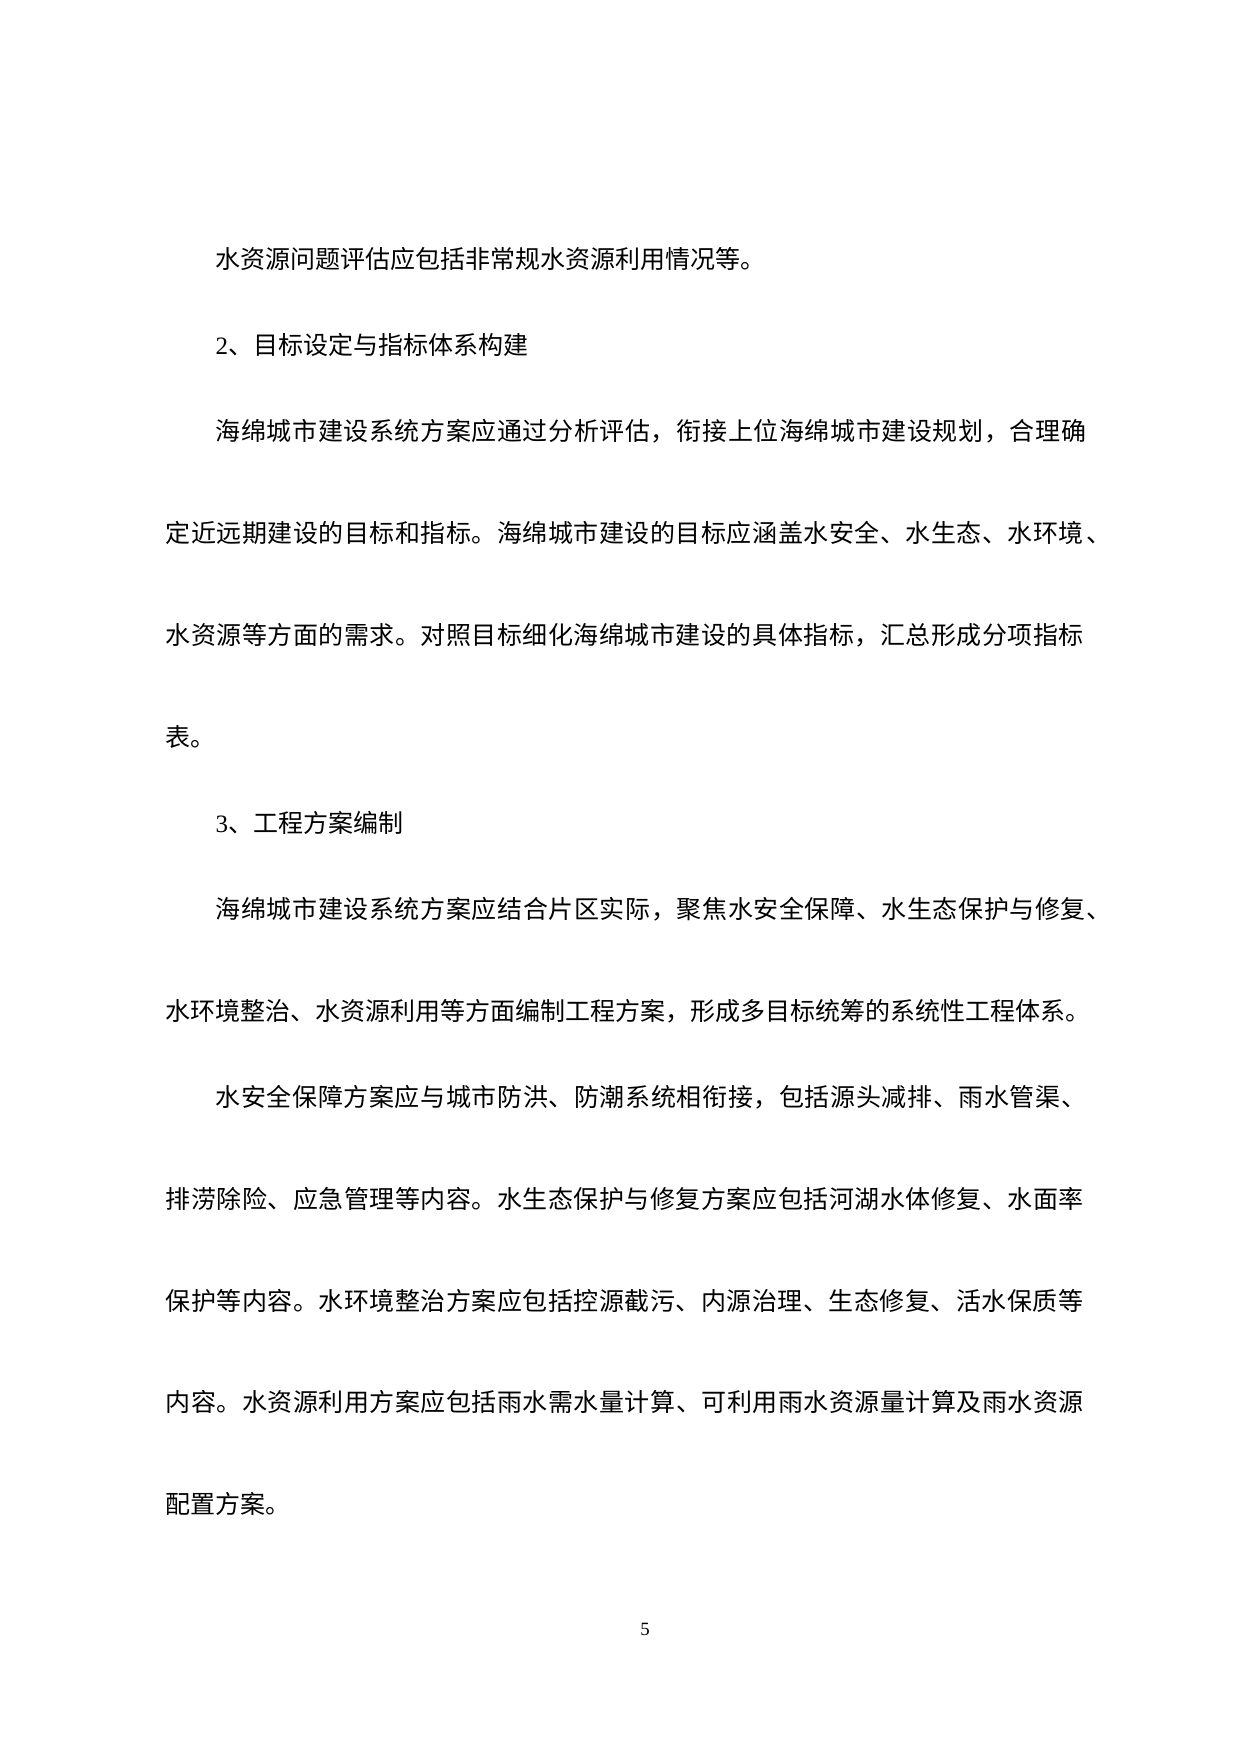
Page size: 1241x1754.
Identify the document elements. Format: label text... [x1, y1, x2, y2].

text 2、目标设定与指标体系构建 [165, 310, 1087, 378]
text 3、工程方案编制 [165, 787, 1087, 855]
text 海绵城市建设系统方案应结合片区实际，聚焦水安全保障、水生态保护与修复、水环境整治、水资源利用等方面编制工程方案，形成多目标统筹的系统性工程体系。 [165, 873, 1087, 1043]
text 水安全保障方案应与城市防洪、防潮系统相衔接，包括源头减排、雨水管渠、排涝除险、应急管理等内容。水生态保护与修复方案应包括河湖水体修复、水面率保护等内容。水环境整治方案应包括控源截污、内源治理、生态修复、活水保质等内容。水资源利用方案应包括雨水需水量计算、可利用雨水资源量计算及雨水资源配置方案。 [165, 1061, 1087, 1537]
text 水资源问题评估应包括非常规水资源利用情况等。 [165, 224, 1087, 292]
text 海绵城市建设系统方案应通过分析评估，衔接上位海绵城市建设规划，合理确定近远期建设的目标和指标。海绵城市建设的目标应涵盖水安全、水生态、水环境、水资源等方面的需求。对照目标细化海绵城市建设的具体指标，汇总形成分项指标表。 [165, 396, 1087, 769]
